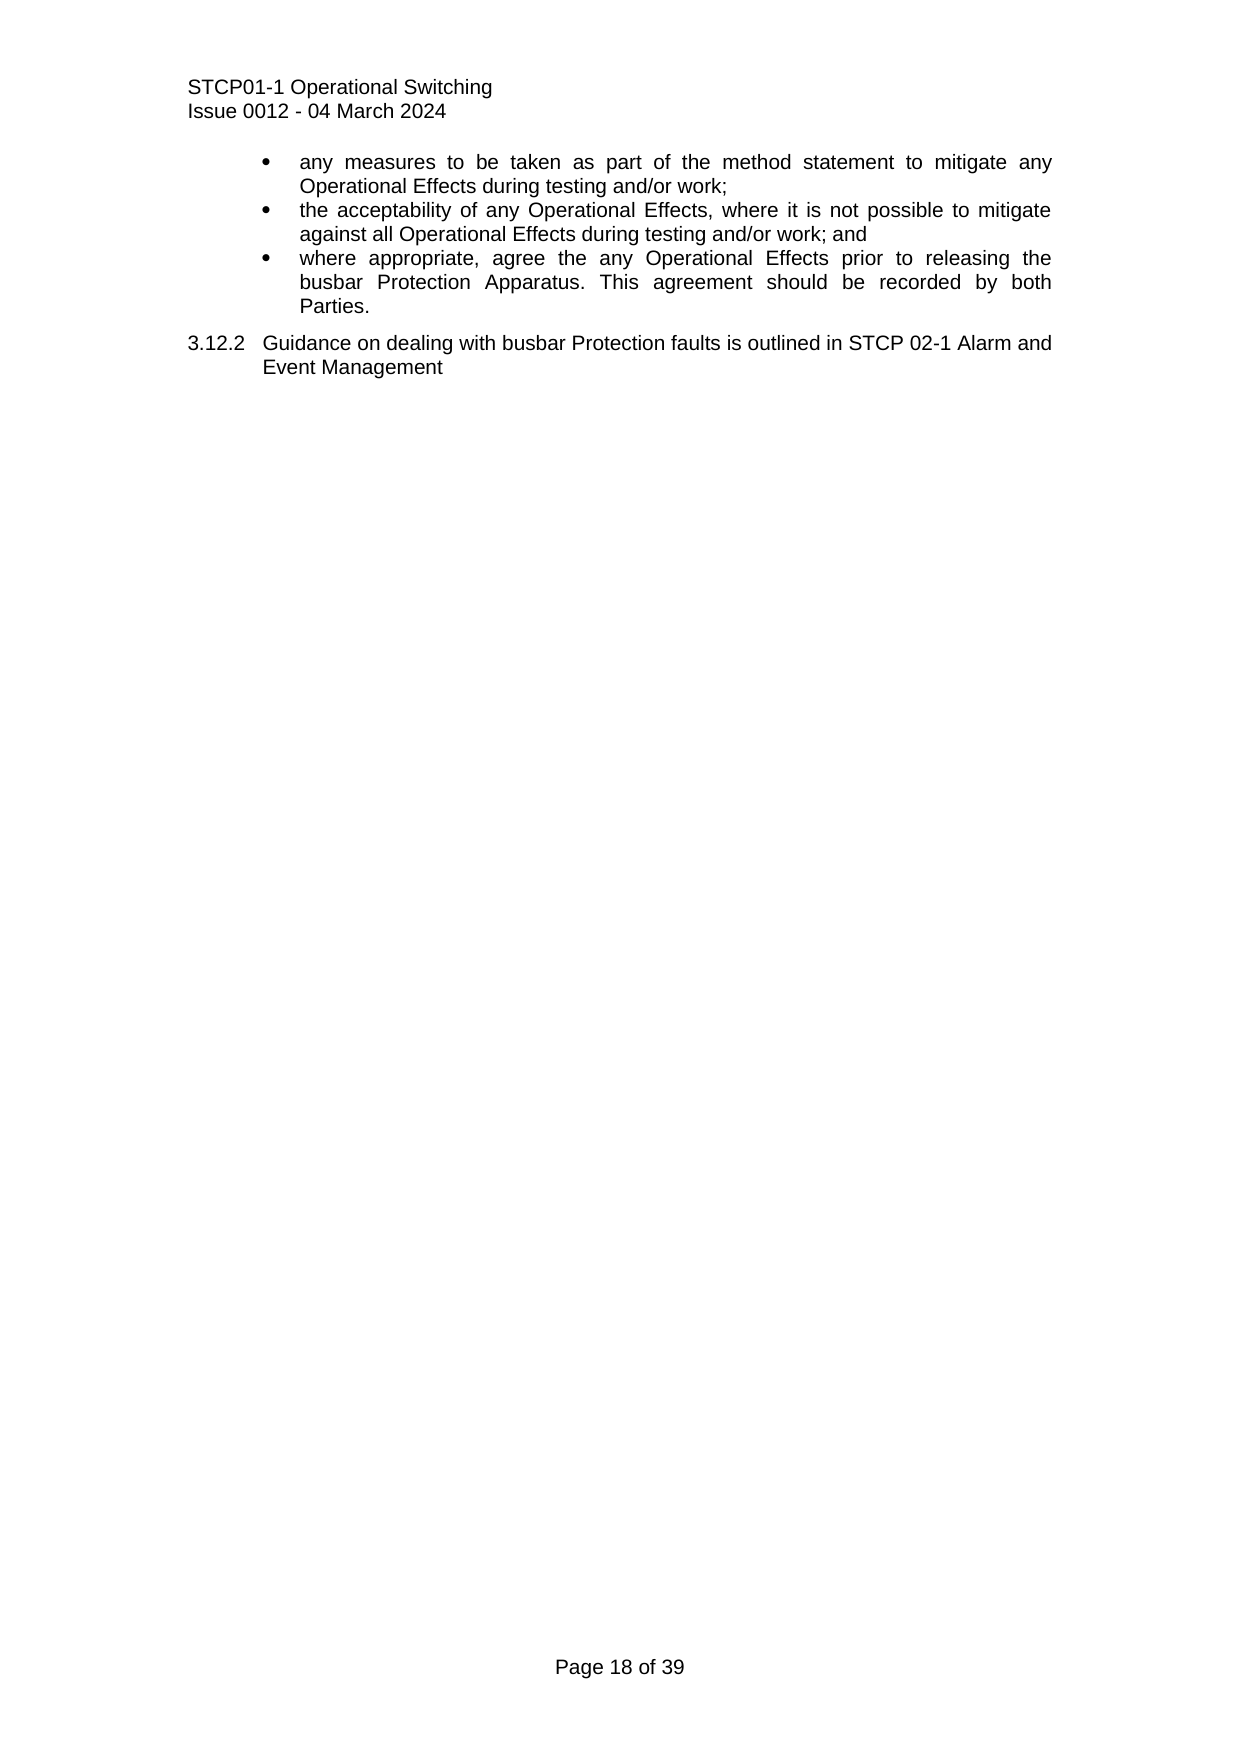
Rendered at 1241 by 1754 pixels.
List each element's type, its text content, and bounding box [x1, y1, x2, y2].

subtitle any measures to be taken as part of the method statement to mitigate any Operational Effects during testing and/or work; [262, 150, 1053, 198]
subtitle 3.12.2 Guidance on dealing with busbar Protection faults is outlined in STCP 02-1 Alarm and Event Management [187, 331, 1053, 378]
subtitle the acceptability of any Operational Effects, where it is not possible to mitigate against all Operational Effects during testing and/or work; and [262, 198, 1053, 246]
list where appropriate, agree the any Operational Effects prior to releasing the busbar Protection Apparatus. This agreement should be recorded by both Parties. [262, 246, 1053, 318]
